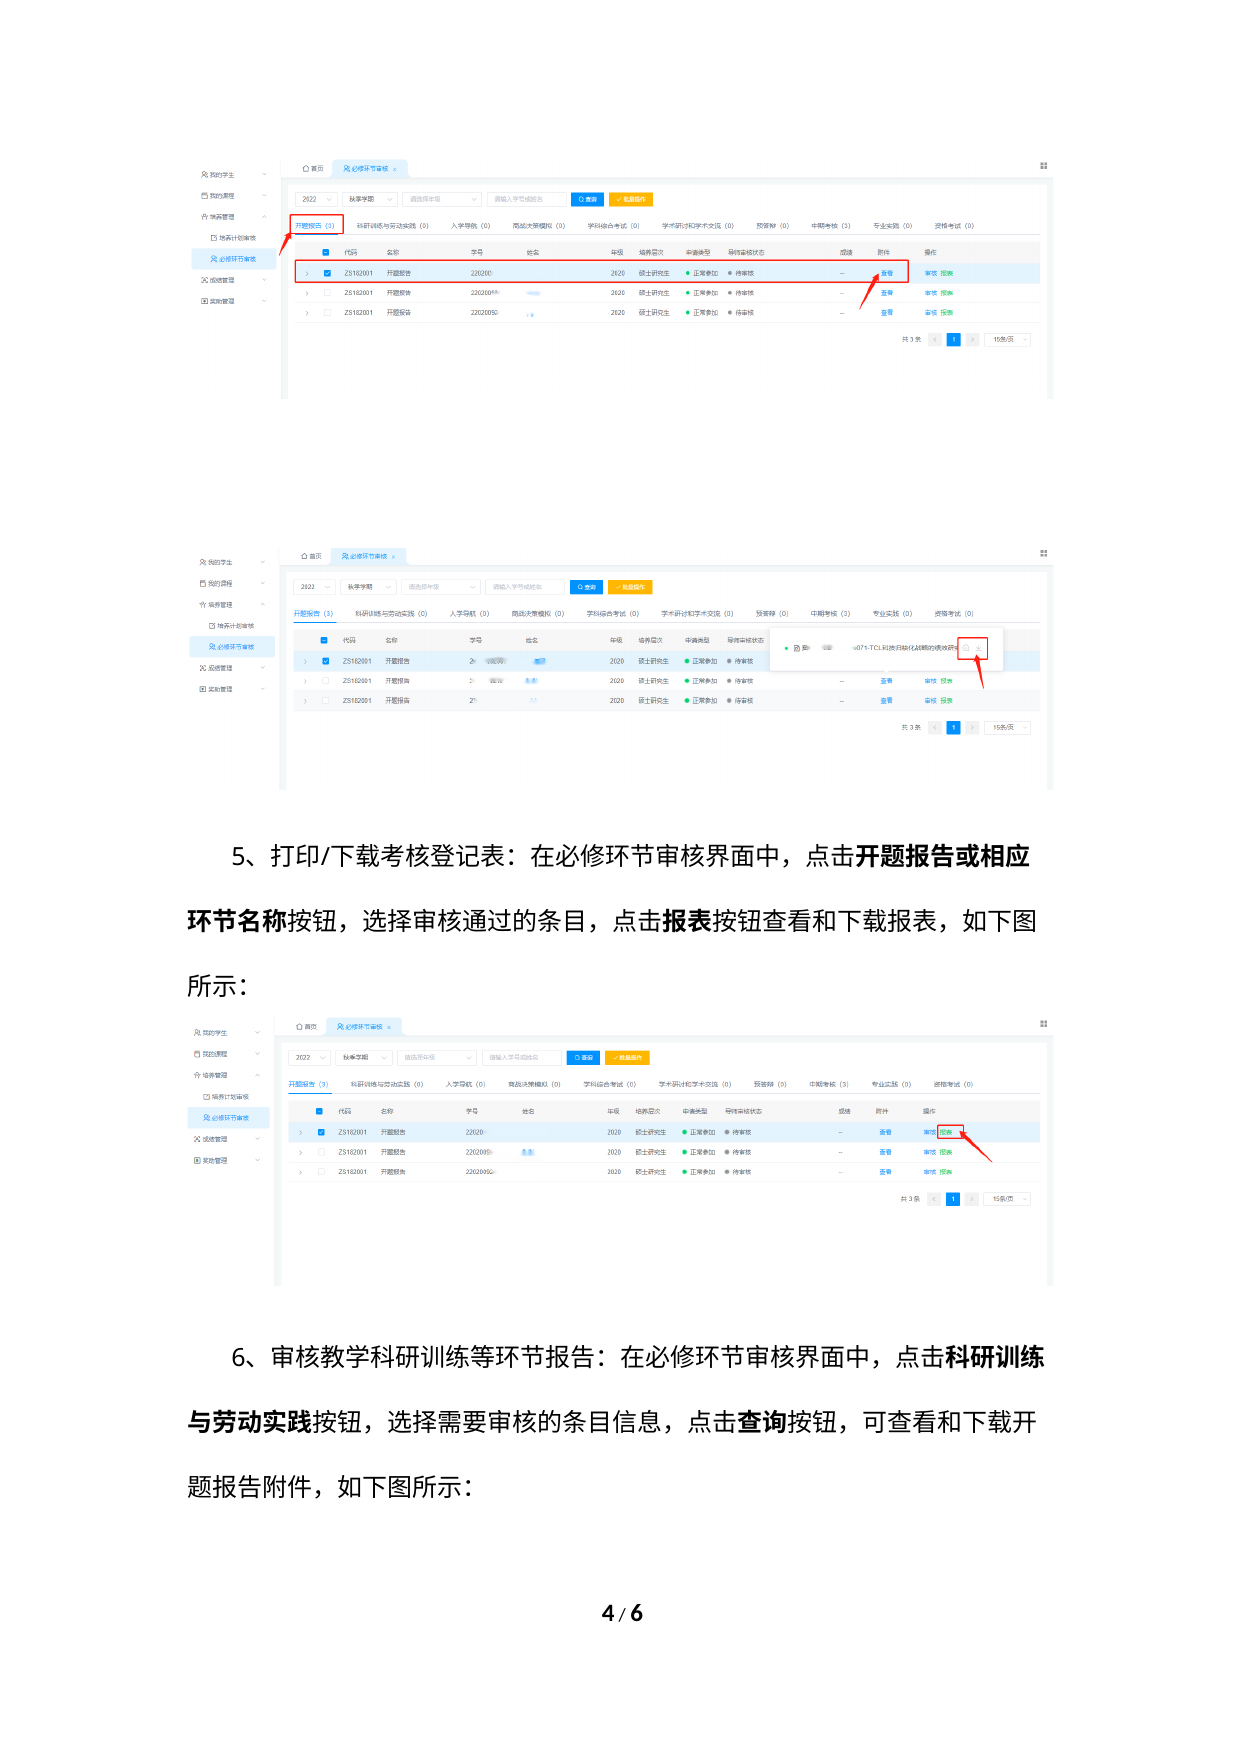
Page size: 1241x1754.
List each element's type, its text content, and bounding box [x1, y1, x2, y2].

picture [187, 1016, 1054, 1286]
picture [187, 158, 1054, 399]
text 6、审核教学科研训练等环节报告：在必修环节审核界面中，点击科研训练与劳动实践按钮，选择需要审核的条目信息，点击查询按钮，可查看和下载开题报告附件，如下图所示： [187, 1323, 1053, 1518]
text 5、打印/下载考核登记表：在必修环节审核界面中，点击开题报告或相应环节名称按钮，选择审核通过的条目，点击报表按钮查看和下载报表，如下图所示： [187, 822, 1053, 1016]
picture [187, 548, 1054, 790]
